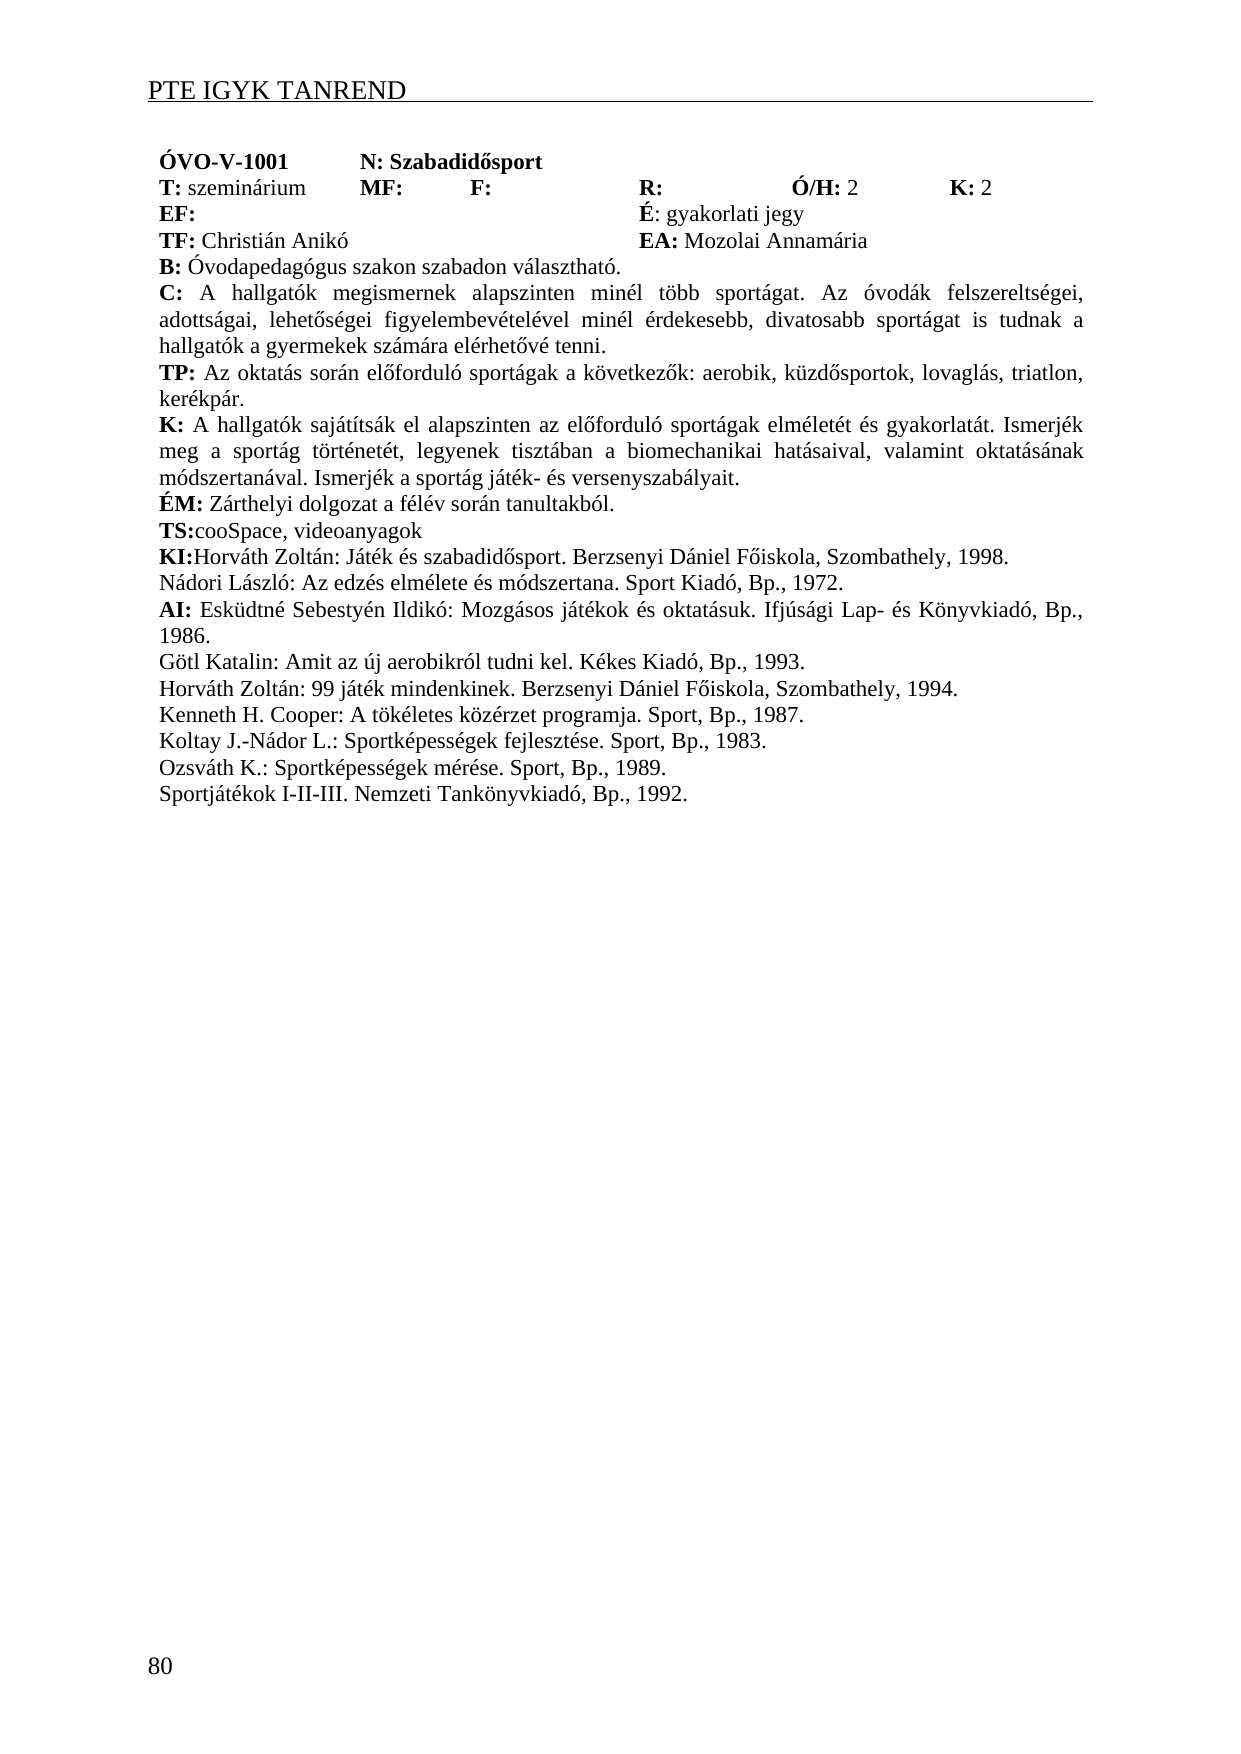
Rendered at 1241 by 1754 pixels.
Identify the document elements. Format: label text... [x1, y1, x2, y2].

table_cell TS:cooSpace, videoanyagok [148, 517, 1096, 543]
table_cell K: A hallgatók sajátítsák el alapszinten az előforduló sportágak elméletét és gyakorlatát. Ismerjék meg a sportág történetét, legyenek tisztában a biomechanikai hatásaival, valamint oktatásának módszertanával. Ismerjék a sportág játék- és versenyszabályait. [148, 411, 1096, 490]
table_cell Ó/H: 2 [780, 174, 938, 200]
table_header ÓVO-V-1001 [148, 148, 348, 174]
table_cell F: [459, 174, 628, 200]
table_header N: Szabadidősport [349, 148, 1096, 174]
table_cell TF: [148, 227, 628, 253]
table_cell AI: Esküdtné Sebestyén Ildikó: Mozgásos játékok és oktatásuk. Ifjúsági Lap- és Könyvkiadó, Bp., 1986. Götl Katalin: Amit az új aerobikról tudni kel. Kékes Kiadó, Bp., 1993. : 99 játék mindenkinek. Berzsenyi Dániel Főiskola, Szombathely, 1994. Kenneth H. Cooper: A tökéletes közérzet programja. Sport, Bp., 1987. Koltay J.-Nádor L.: Sportképességek fejlesztése. Sport, Bp., 1983. Ozsváth K.: Sportképességek mérése. Sport, Bp., 1989. Sportjátékok I-II-III. Nemzeti Tankönyvkiadó, Bp., 1992. [148, 596, 1096, 807]
table_cell MF: [349, 174, 459, 200]
table_cell EF: [148, 200, 628, 227]
table_cell TP: Az oktatás során előforduló sportágak a következők: aerobik, küzdősportok, lovaglás, triatlon, kerékpár. [148, 359, 1096, 411]
table_cell K: 2 [938, 174, 1096, 200]
table_cell EA: Mozolai Annamária [628, 227, 1096, 253]
table_cell T: szeminárium [148, 174, 348, 200]
table_cell ÉM: Zárthelyi dolgozat a félév során tanultakból. [148, 490, 1096, 517]
table_cell C: A hallgatók megismernek alapszinten minél több sportágat. Az óvodák felszereltségei, adottságai, lehetőségei figyelembevételével minél érdekesebb, divatosabb sportágat is tudnak a hallgatók a gyermekek számára elérhetővé tenni. [148, 280, 1096, 358]
table_cell B: Óvodapedagógus szakon szabadon választható. [148, 253, 1096, 279]
table_cell É: gyakorlati jegy [628, 200, 1096, 227]
table_cell KI:Horváth Zoltán: Játék és szabadidősport. Berzsenyi Dániel Főiskola, Szombathely, 1998. Nádori László: Az edzés elmélete és módszertana. Sport Kiadó, Bp., 1972. [148, 543, 1096, 596]
table_cell R: [628, 174, 780, 200]
